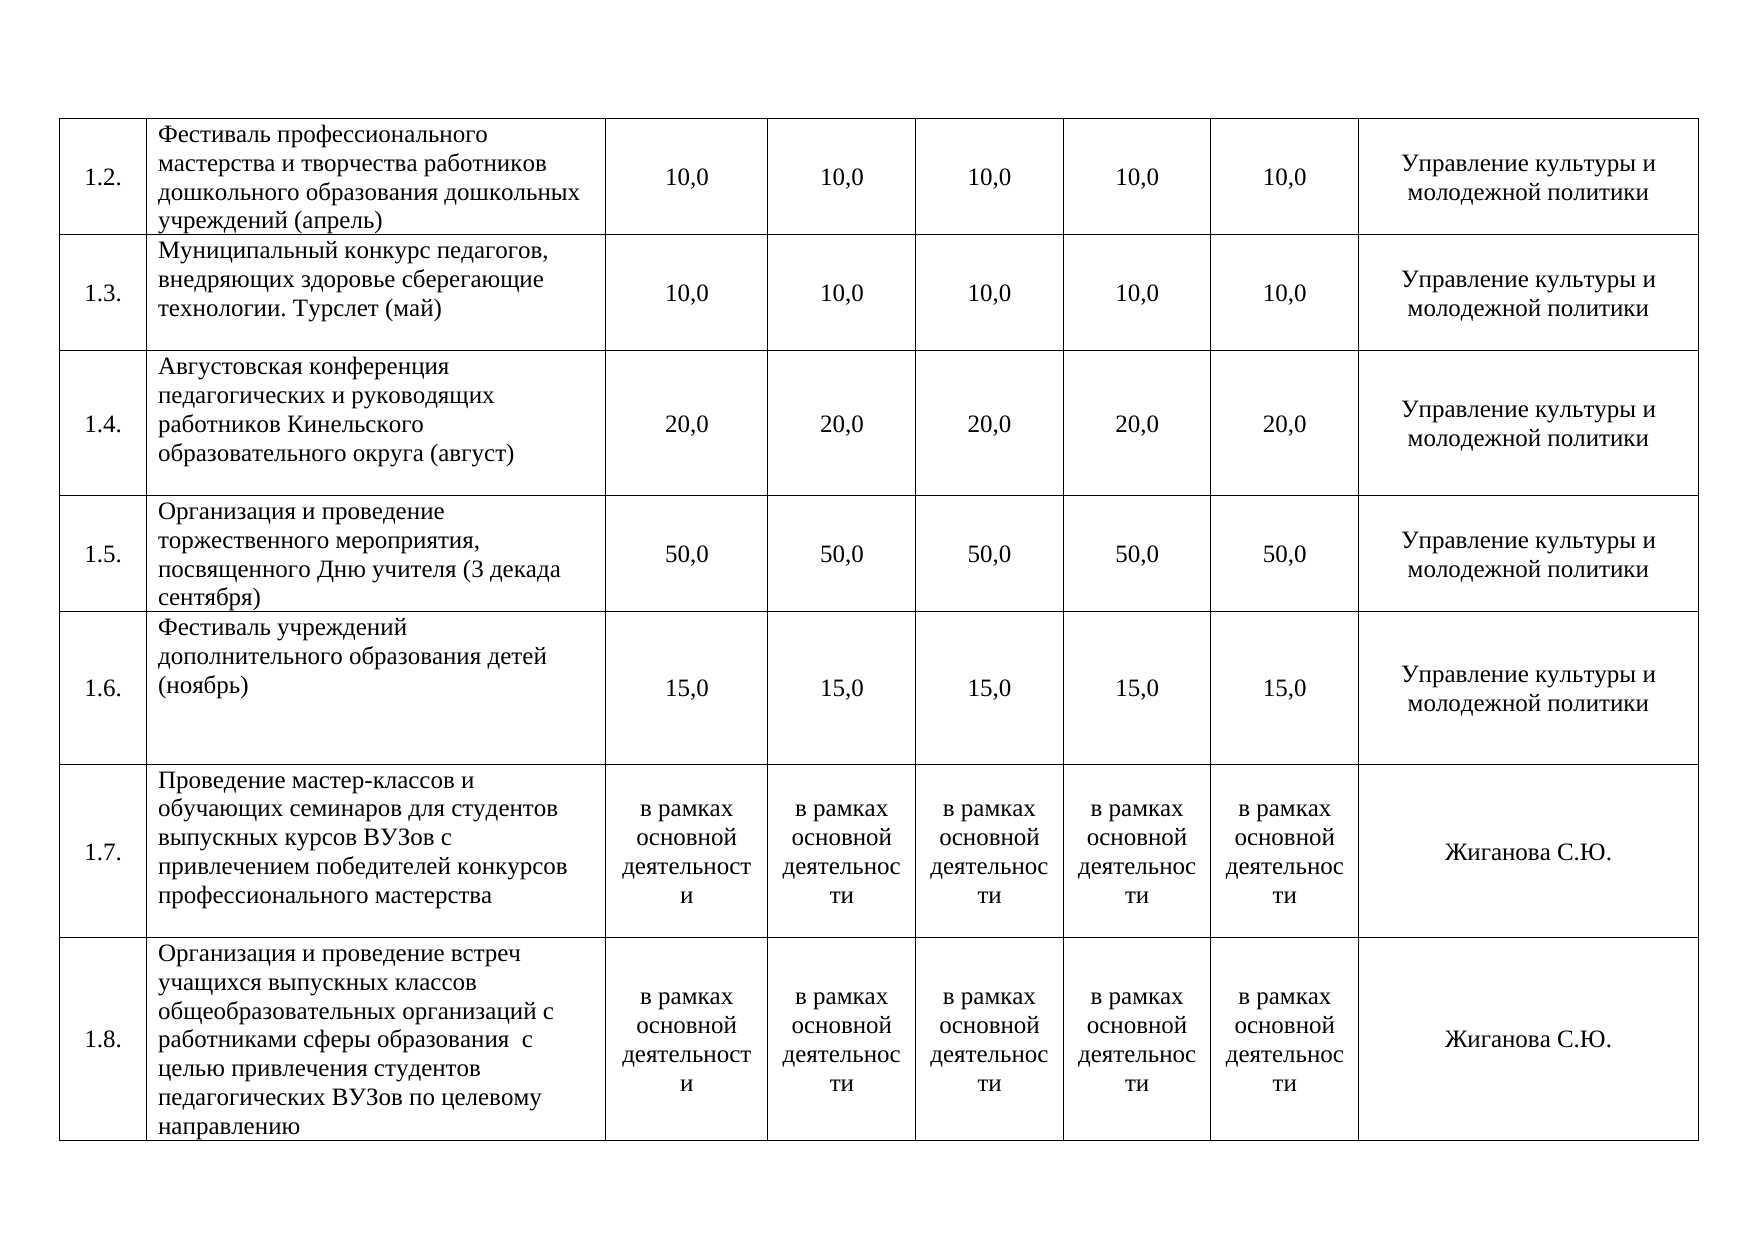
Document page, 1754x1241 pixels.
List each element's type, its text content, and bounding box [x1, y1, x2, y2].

table_cell Управление культуры и молодежной политики [1359, 351, 1698, 495]
table_cell Организация и проведение встреч учащихся выпускных классов общеобразовательных организаций с работниками сферы образования с целью привлечения студентов педагогических ВУЗов по целевому направлению [147, 938, 605, 1139]
table_cell 50,0 [1211, 496, 1358, 611]
table_cell Управление культуры и молодежной политики [1359, 235, 1698, 350]
table_cell 20,0 [916, 351, 1063, 495]
table_cell 10,0 [768, 119, 915, 234]
table_cell 50,0 [606, 496, 767, 611]
table_cell в рамках основной деятельности [606, 938, 767, 1139]
table_cell 15,0 [916, 612, 1063, 764]
table_cell 15,0 [1211, 612, 1358, 764]
table_cell 10,0 [1211, 235, 1358, 350]
table_cell 15,0 [1064, 612, 1210, 764]
table_cell 15,0 [606, 612, 767, 764]
table_cell 50,0 [1064, 496, 1210, 611]
table_cell Организация и проведение торжественного мероприятия, посвященного Дню учителя (3 декада сентября) [147, 496, 605, 611]
table_cell в рамках основной деятельности [768, 765, 915, 937]
table_cell 10,0 [768, 235, 915, 350]
table_cell 1.6. [60, 612, 146, 764]
table_cell 50,0 [768, 496, 915, 611]
table_cell 10,0 [1064, 119, 1210, 234]
table_cell Муниципальный конкурс педагогов, внедряющих здоровье сберегающие технологии. Турслет (май) [147, 235, 605, 350]
table_cell 10,0 [1211, 119, 1358, 234]
table_cell в рамках основной деятельности [1211, 765, 1358, 937]
table_cell Управление культуры и молодежной политики [1359, 119, 1698, 234]
table_cell в рамках основной деятельности [1211, 938, 1358, 1139]
table_cell 50,0 [916, 496, 1063, 611]
table_cell Проведение мастер-классов и обучающих семинаров для студентов выпускных курсов ВУЗов с привлечением победителей конкурсов профессионального мастерства [147, 765, 605, 937]
table_cell 20,0 [1064, 351, 1210, 495]
table_cell 1.5. [60, 496, 146, 611]
table_cell 20,0 [768, 351, 915, 495]
table_cell в рамках основной деятельности [1064, 765, 1210, 937]
table_cell Жиганова С.Ю. [1359, 765, 1698, 937]
table_cell 1.8. [60, 938, 146, 1139]
table_cell 1.2. [60, 119, 146, 234]
table_cell 10,0 [916, 235, 1063, 350]
table_cell Фестиваль учреждений дополнительного образования детей (ноябрь) [147, 612, 605, 764]
table_cell в рамках основной деятельности [916, 765, 1063, 937]
table_cell 1.3. [60, 235, 146, 350]
table_cell 20,0 [1211, 351, 1358, 495]
table_cell Управление культуры и молодежной политики [1359, 496, 1698, 611]
table_cell Августовская конференция педагогических и руководящих работников Кинельского образовательного округа (август) [147, 351, 605, 495]
table_cell в рамках основной деятельности [1064, 938, 1210, 1139]
table_cell Управление культуры и молодежной политики [1359, 612, 1698, 764]
table_cell в рамках основной деятельности [768, 938, 915, 1139]
table_cell 10,0 [606, 119, 767, 234]
table_cell 10,0 [606, 235, 767, 350]
table_cell Фестиваль профессионального мастерства и творчества работников дошкольного образования дошкольных учреждений (апрель) [147, 119, 605, 234]
table_cell 1.7. [60, 765, 146, 937]
table_cell Жиганова С.Ю. [1359, 938, 1698, 1139]
table_cell в рамках основной деятельности [916, 938, 1063, 1139]
table_cell 1.4. [60, 351, 146, 495]
table_cell 10,0 [916, 119, 1063, 234]
table_cell 10,0 [1064, 235, 1210, 350]
table_cell 15,0 [768, 612, 915, 764]
table_cell в рамках основной деятельности [606, 765, 767, 937]
table_cell 20,0 [606, 351, 767, 495]
